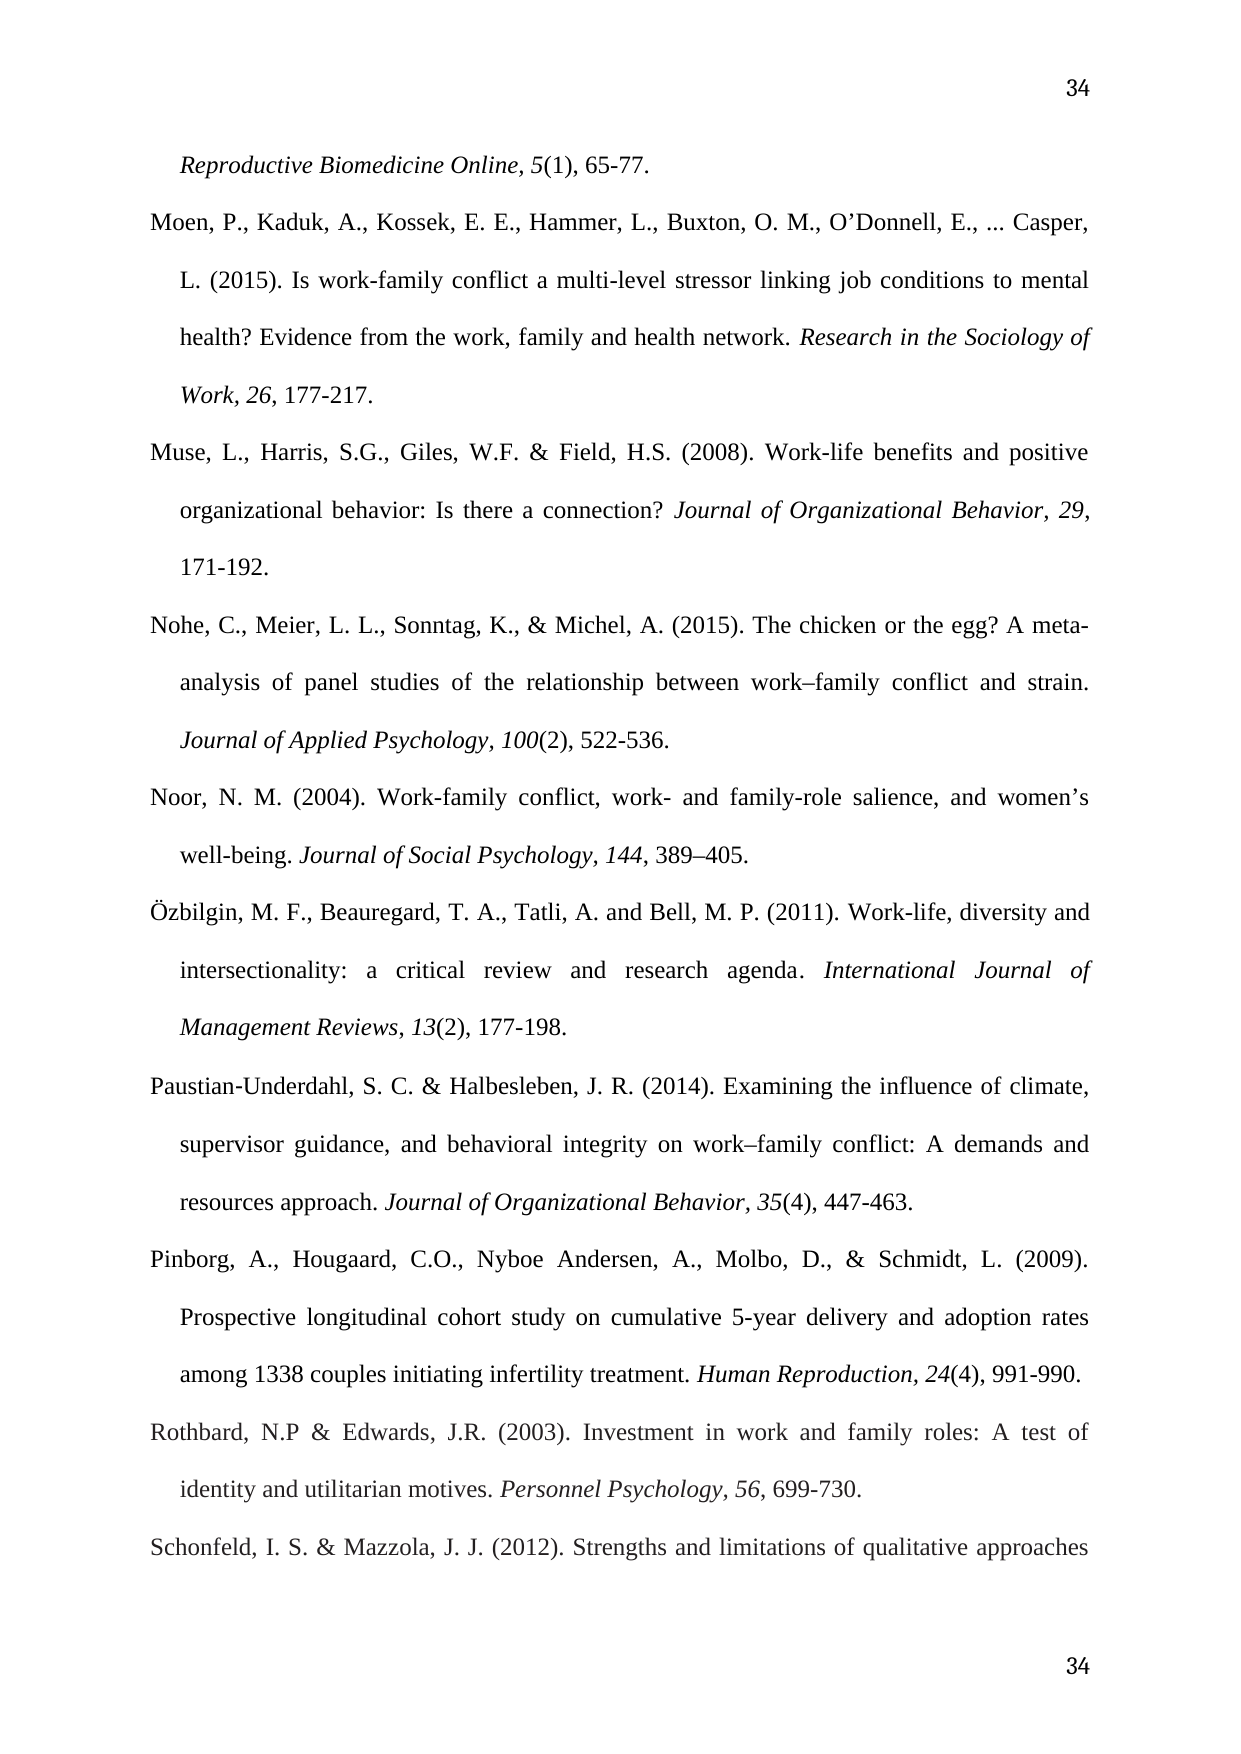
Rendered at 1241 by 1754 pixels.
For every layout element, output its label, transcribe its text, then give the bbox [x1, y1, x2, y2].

text Pinborg, A., Hougaard, C.O., Nyboe Andersen, A., Molbo, D., & Schmidt, L. (2009). Prospective longitudinal cohort study on cumulative 5-year delivery and adoption rates among 1338 couples initiating infertility treatment. Human Reproduction, 24(4), 991-990. [150, 1244, 1090, 1388]
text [150, 150, 1090, 179]
text Rothbard, N.P & Edwards, J.R. (2003). Investment in work and family roles: A test of identity and utilitarian motives. Personnel Psychology, 56, 699-730. [150, 1417, 1090, 1503]
text Noor, N. M. (2004). Work-family conflict, work- and family-role salience, and women’s well-being. Journal of Social Psychology, 144, 389–405. [150, 782, 1090, 869]
text Nohe, C., Meier, L. L., Sonntag, K., & Michel, A. (2015). The chicken or the egg? A meta-analysis of panel studies of the relationship between work–family conflict and strain. Journal of Applied Psychology, 100(2), 522-536. [150, 610, 1090, 754]
text Moen, P., Kaduk, A., Kossek, E. E., Hammer, L., Buxton, O. M., O’Donnell, E., ... Casper, L. (2015). Is work-family conflict a multi-level stressor linking job conditions to mental health? Evidence from the work, family and health network. Research in the Sociology of Work, 26, 177-217. [150, 207, 1090, 409]
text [150, 1532, 1090, 1561]
text Özbilgin, M. F., Beauregard, T. A., Tatli, A. and Bell, M. P. (2011). Work-life, diversity and intersectionality: a critical review and research agenda. International Journal of Management Reviews, 13(2), 177-198. [150, 897, 1090, 1041]
text Paustian‐Underdahl, S. C. & Halbesleben, J. R. (2014). Examining the influence of climate, supervisor guidance, and behavioral integrity on work–family conflict: A demands and resources approach. Journal of Organizational Behavior, 35(4), 447-463. [150, 1070, 1090, 1216]
text Muse, L., Harris, S.G., Giles, W.F. & Field, H.S. (2008). Work-life benefits and positive organizational behavior: Is there a connection? Journal of Organizational Behavior, 29, 171-192. [150, 437, 1090, 581]
